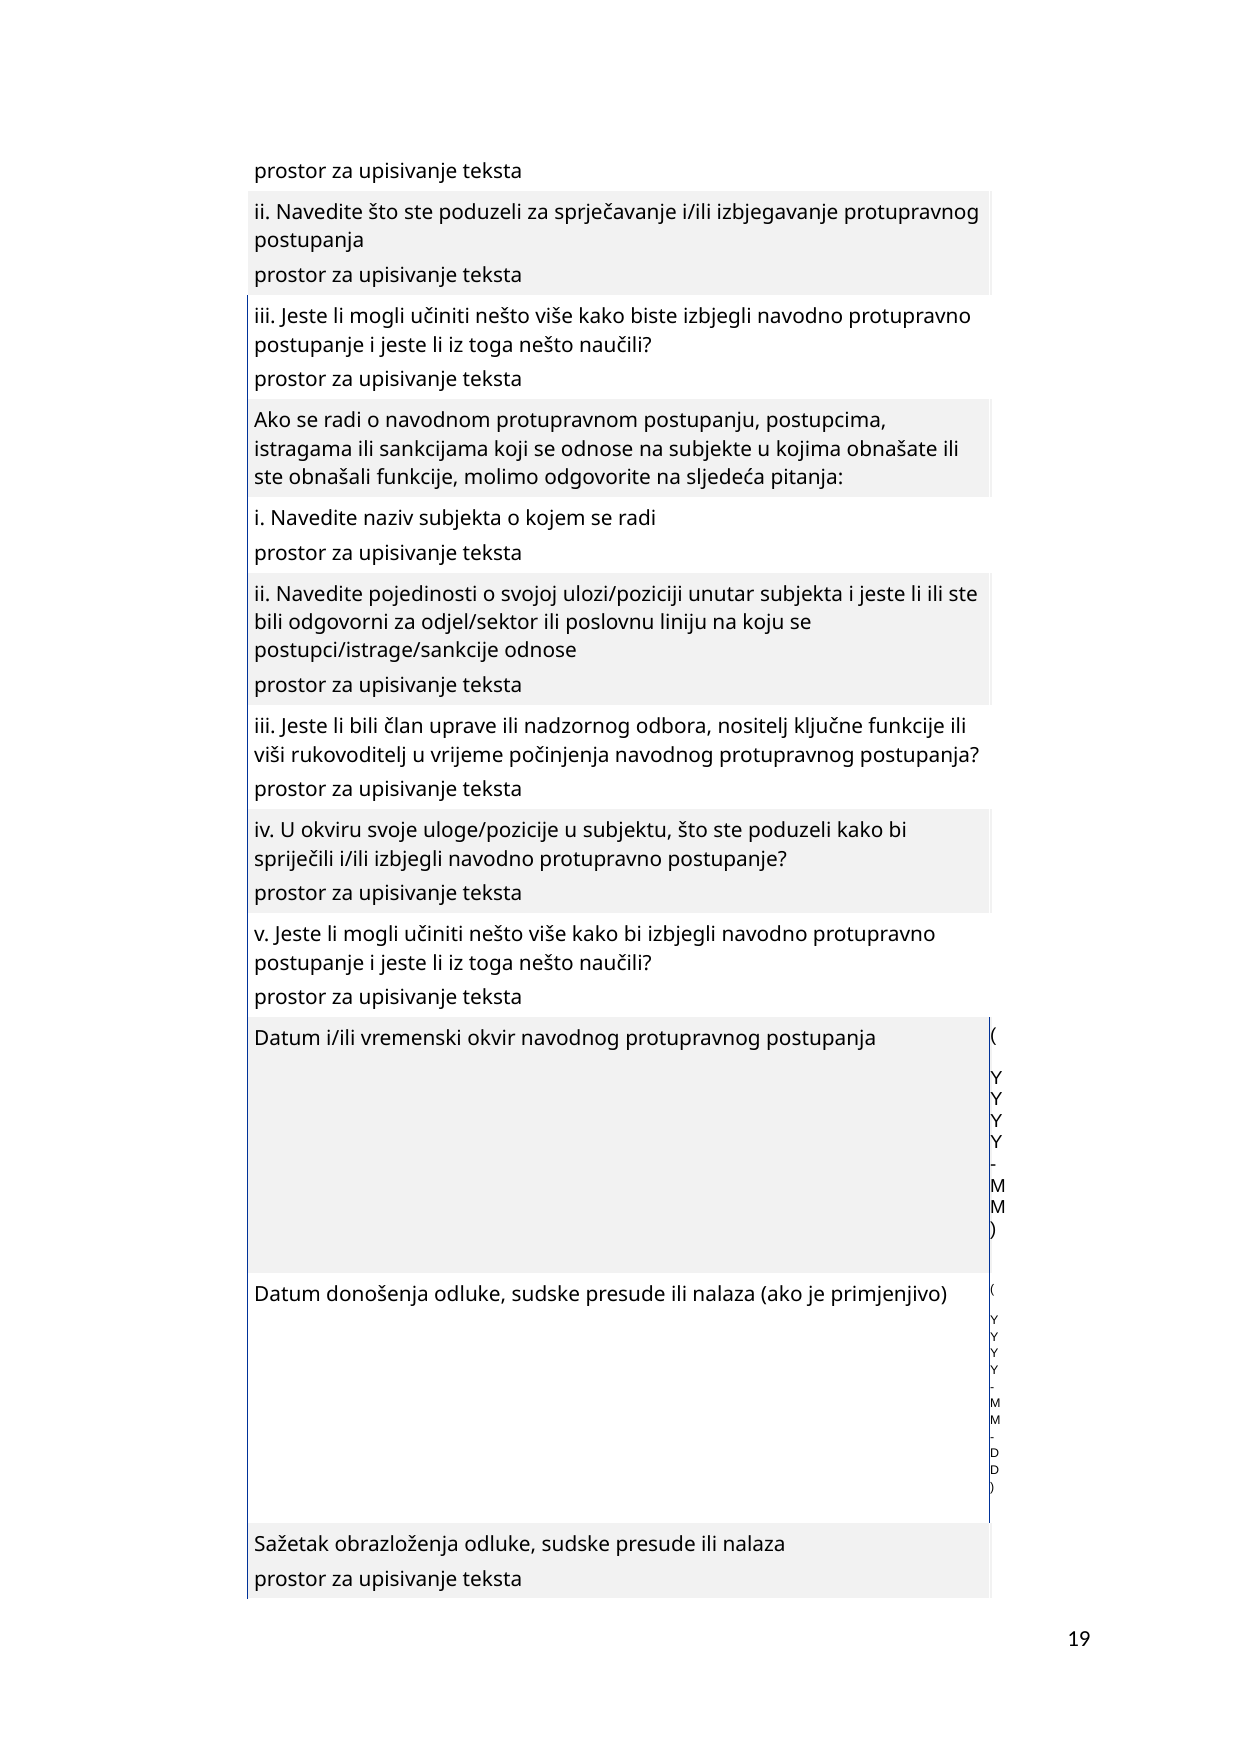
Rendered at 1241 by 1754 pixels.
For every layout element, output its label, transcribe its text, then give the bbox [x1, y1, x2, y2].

table_cell i. Navedite naziv subjekta o kojem se radi prostor za upisivanje teksta [248, 497, 989, 572]
table_cell ii. Navedite što ste poduzeli za sprječavanje i/ili izbjegavanje protupravnog postupanja prostor za upisivanje teksta [248, 191, 989, 295]
table_cell Sažetak obrazloženja odluke, sudske presude ili nalaza prostor za upisivanje teksta [248, 1523, 989, 1598]
table_cell iv. U okviru svoje uloge/pozicije u subjektu, što ste poduzeli kako bi spriječili i/ili izbjegli navodno protupravno postupanje? prostor za upisivanje teksta [248, 809, 989, 913]
table_cell Ako se radi o navodnom protupravnom postupanju, postupcima, istragama ili sankcijama koji se odnose na subjekte u kojima obnašate ili ste obnašali funkcije, molimo odgovorite na sljedeća pitanja: [248, 399, 989, 497]
table_cell v. Jeste li mogli učiniti nešto više kako bi izbjegli navodno protupravno postupanje i jeste li iz toga nešto naučili? prostor za upisivanje teksta [248, 913, 989, 1017]
table_cell iii. Jeste li bili član uprave ili nadzornog odbora, nositelj ključne funkcije ili viši rukovoditelj u vrijeme počinjenja navodnog protupravnog postupanja? prostor za upisivanje teksta [248, 705, 989, 809]
table_cell ii. Navedite pojedinosti o svojoj ulozi/poziciji unutar subjekta i jeste li ili ste bili odgovorni za odjel/sektor ili poslovnu liniju na koju se postupci/istrage/sankcije odnose prostor za upisivanje teksta [248, 573, 989, 705]
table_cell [248, 150, 989, 191]
table_cell iii. Jeste li mogli učiniti nešto više kako biste izbjegli navodno protupravno postupanje i jeste li iz toga nešto naučili? prostor za upisivanje teksta [248, 295, 989, 399]
table_cell Datum donošenja odluke, sudske presude ili nalaza (ako je primjenjivo) [248, 1273, 989, 1523]
table_cell Datum i/ili vremenski okvir navodnog protupravnog postupanja [248, 1017, 989, 1273]
